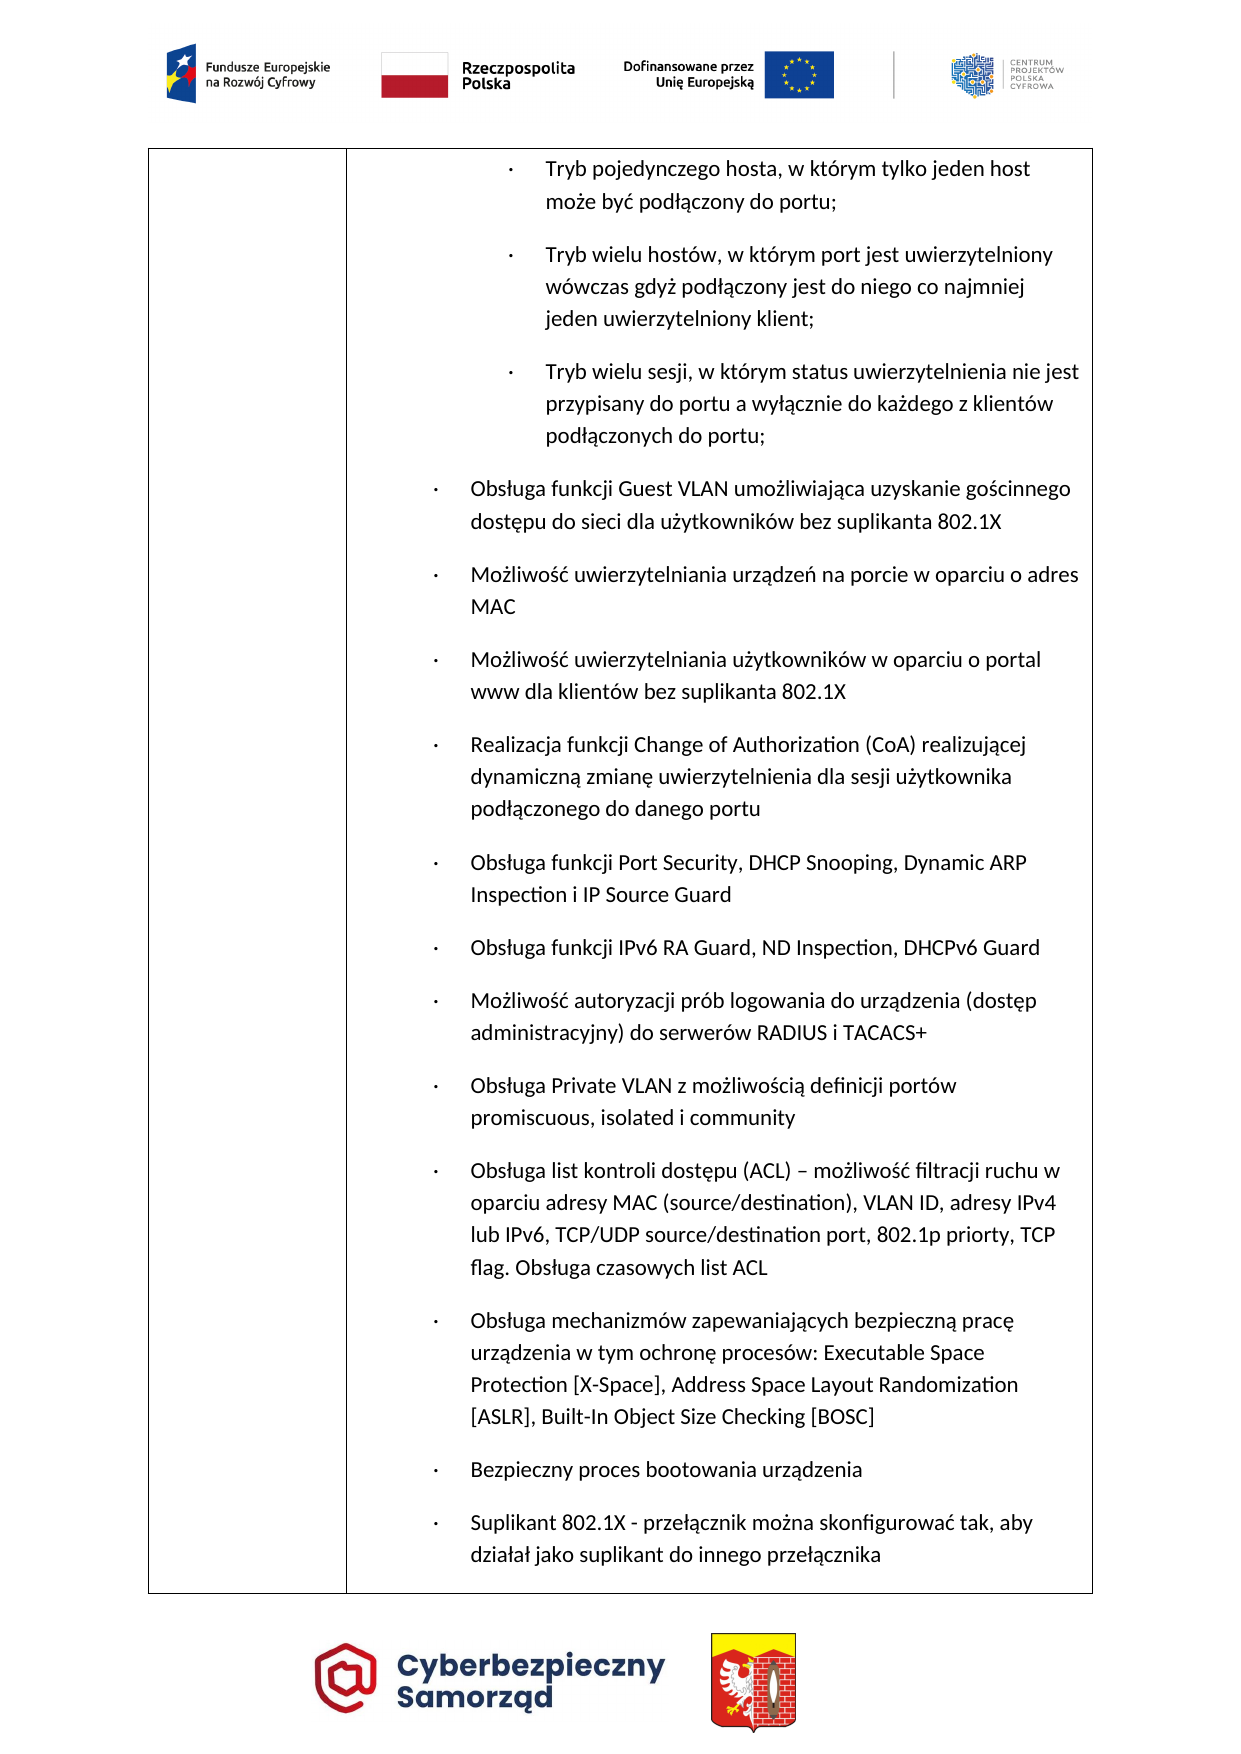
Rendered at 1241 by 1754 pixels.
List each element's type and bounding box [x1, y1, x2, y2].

picture [311, 1640, 670, 1722]
table_cell [347, 149, 1092, 1593]
table_cell [149, 149, 346, 1593]
picture [711, 1633, 796, 1733]
picture [147, 23, 1093, 123]
